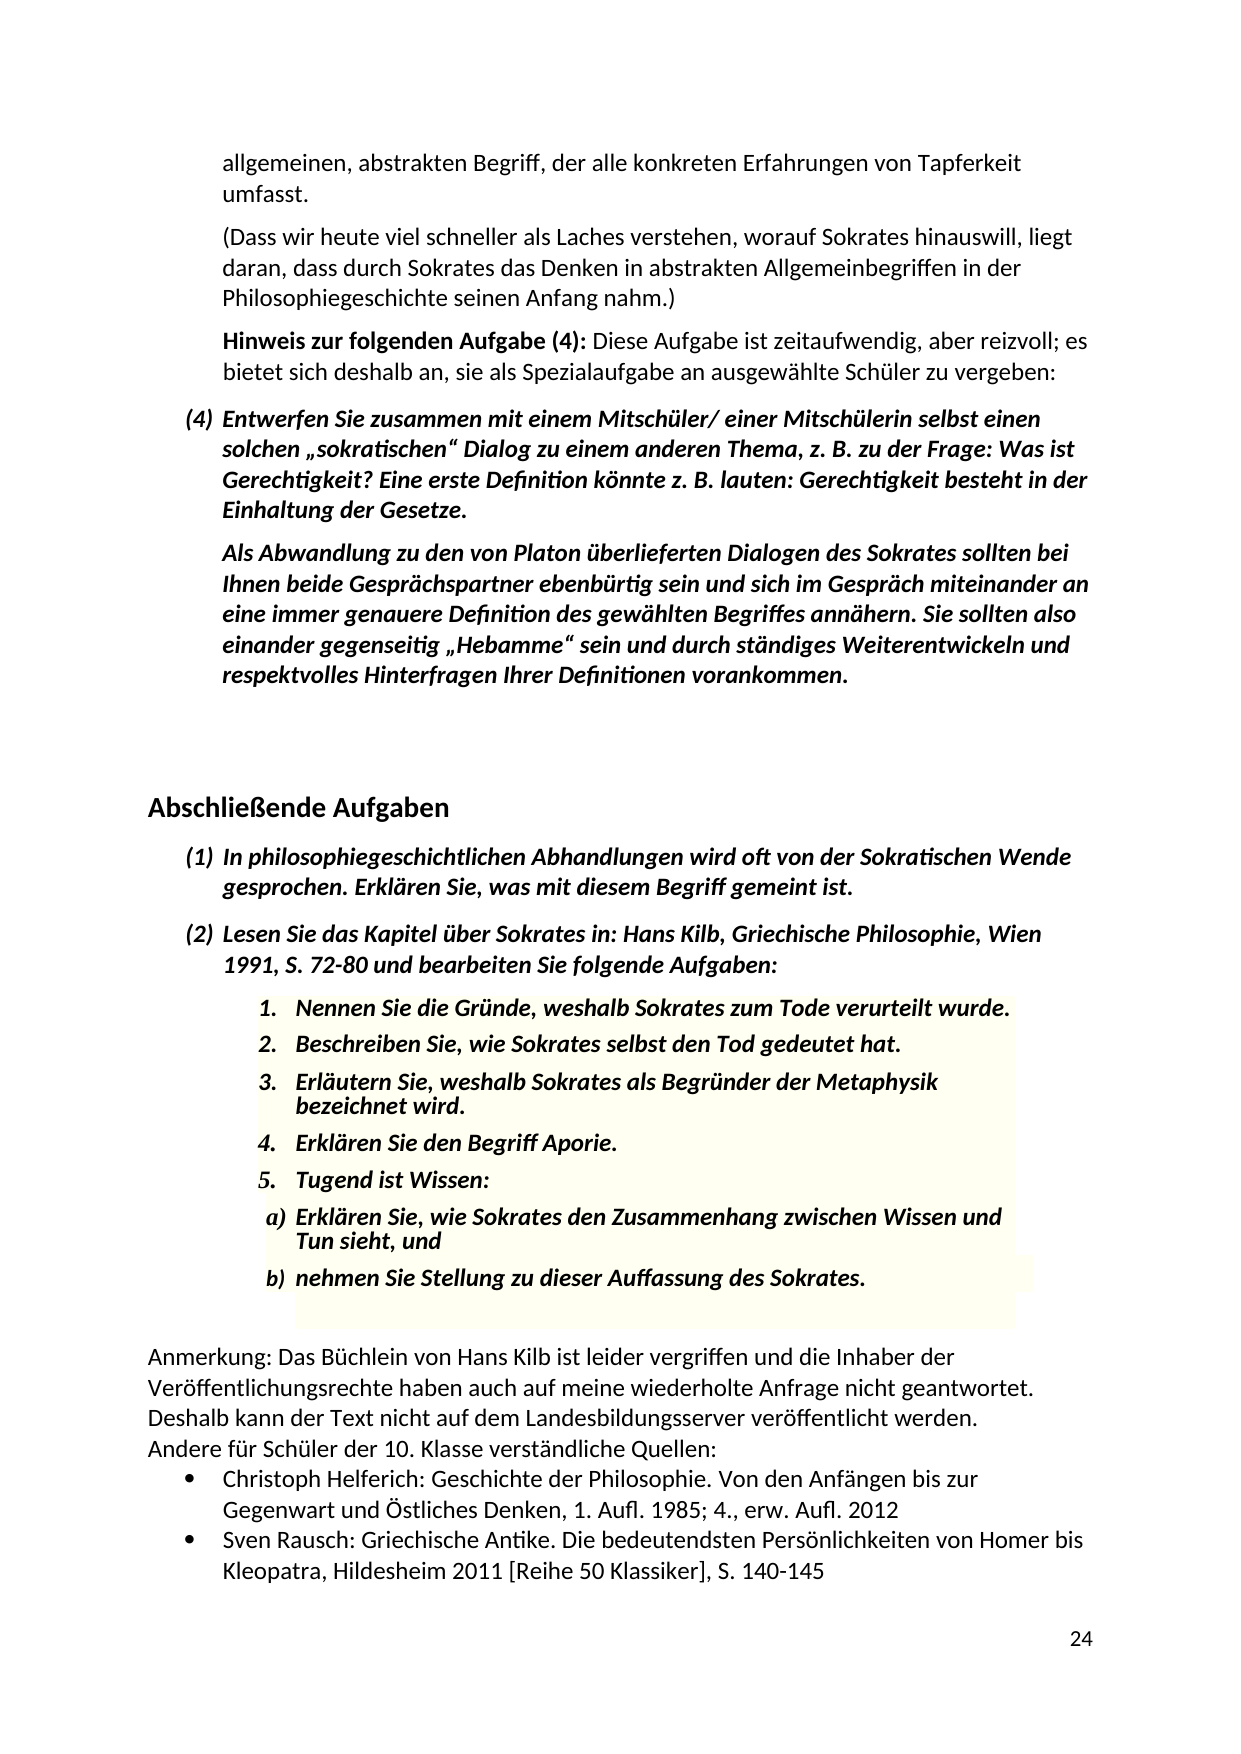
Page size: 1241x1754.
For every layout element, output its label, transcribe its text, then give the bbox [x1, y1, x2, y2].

list Lesen Sie das Kapitel über Sokrates in: Hans Kilb, Griechische Philosophie, Wien 1991, S. 72-80 und bearbeiten Sie folgende Aufgaben: [185, 919, 1093, 980]
list Erklären Sie, wie Sokrates den Zusammenhang zwischen Wissen und Tun sieht, und [266, 1206, 1015, 1255]
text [222, 148, 1093, 209]
text Als Abwandlung zu den von Platon überlieferten Dialogen des Sokrates sollten bei Ihnen beide Gesprächspartner ebenbürtig sein und sich im Gespräch miteinander an eine immer genauere Definition des gewählten Begriffes annähern. Sie sollten also einander gegenseitig „Hebamme“ sein und durch ständiges Weiterentwickeln und respektvolles Hinterfragen Ihrer Definitionen vorankommen. [222, 537, 1093, 690]
list Abschließende Aufgaben [148, 789, 1093, 824]
list In philosophiegeschichtlichen Abhandlungen wird oft von der Sokratischen Wende gesprochen. Erklären Sie, was mit diesem Begriff gemeint ist. [185, 841, 1093, 902]
list Hinweis zur folgenden Aufgabe (4): Diese Aufgabe ist zeitaufwendig, aber reizvoll; es bietet sich deshalb an, sie als Spezialaufgabe an ausgewählte Schüler zu vergeben: [223, 325, 1093, 386]
text (Dass wir heute viel schneller als Laches verstehen, worauf Sokrates hinauswill, liegt daran, dass durch Sokrates das Denken in abstrakten Allgemeinbegriffen in der Philosophiegeschichte seinen Anfang nahm.) [222, 221, 1093, 313]
text Anmerkung: Das Büchlein von Hans Kilb ist leider vergriffen und die Inhaber der Veröffentlichungsrechte haben auch auf meine wiederholte Anfrage nicht geantwortet. Deshalb kann der Text nicht auf dem Landesbildungsserver veröffentlicht werden. [148, 1341, 1093, 1433]
list nehmen Sie Stellung zu dieser Auffassung des Sokrates. [266, 1267, 1034, 1292]
list Erklären Sie den Begriff Aporie. [258, 1132, 1015, 1156]
list Sven Rausch: Griechische Antike. Die bedeutendsten Persönlichkeiten von Homer bis Kleopatra, Hildesheim 2011 [Reihe 50 Klassiker], S. 140-145 [185, 1524, 1093, 1585]
list Tugend ist Wissen: [258, 1169, 1015, 1193]
list Entwerfen Sie zusammen mit einem Mitschüler/ einer Mitschülerin selbst einen solchen „sokratischen“ Dialog zu einem anderen Thema, z. B. zu der Frage: Was ist Gerechtigkeit? Eine erste Definition könnte z. B. lauten: Gerechtigkeit besteht in der Einhaltung der Gesetze. [185, 403, 1093, 525]
text Andere für Schüler der 10. Klasse verständliche Quellen: [148, 1433, 1093, 1463]
list Erläutern Sie, weshalb Sokrates als Begründer der Metaphysik bezeichnet wird. [258, 1070, 1015, 1119]
list Beschreiben Sie, wie Sokrates selbst den Tod gedeutet hat. [258, 1033, 1015, 1058]
list Nennen Sie die Gründe, weshalb Sokrates zum Tode verurteilt wurde. [258, 996, 1015, 1021]
list Christoph Helferich: Geschichte der Philosophie. Von den Anfängen bis zur Gegenwart und Östliches Denken, 1. Aufl. 1985; 4., erw. Aufl. 2012 [185, 1463, 1093, 1524]
